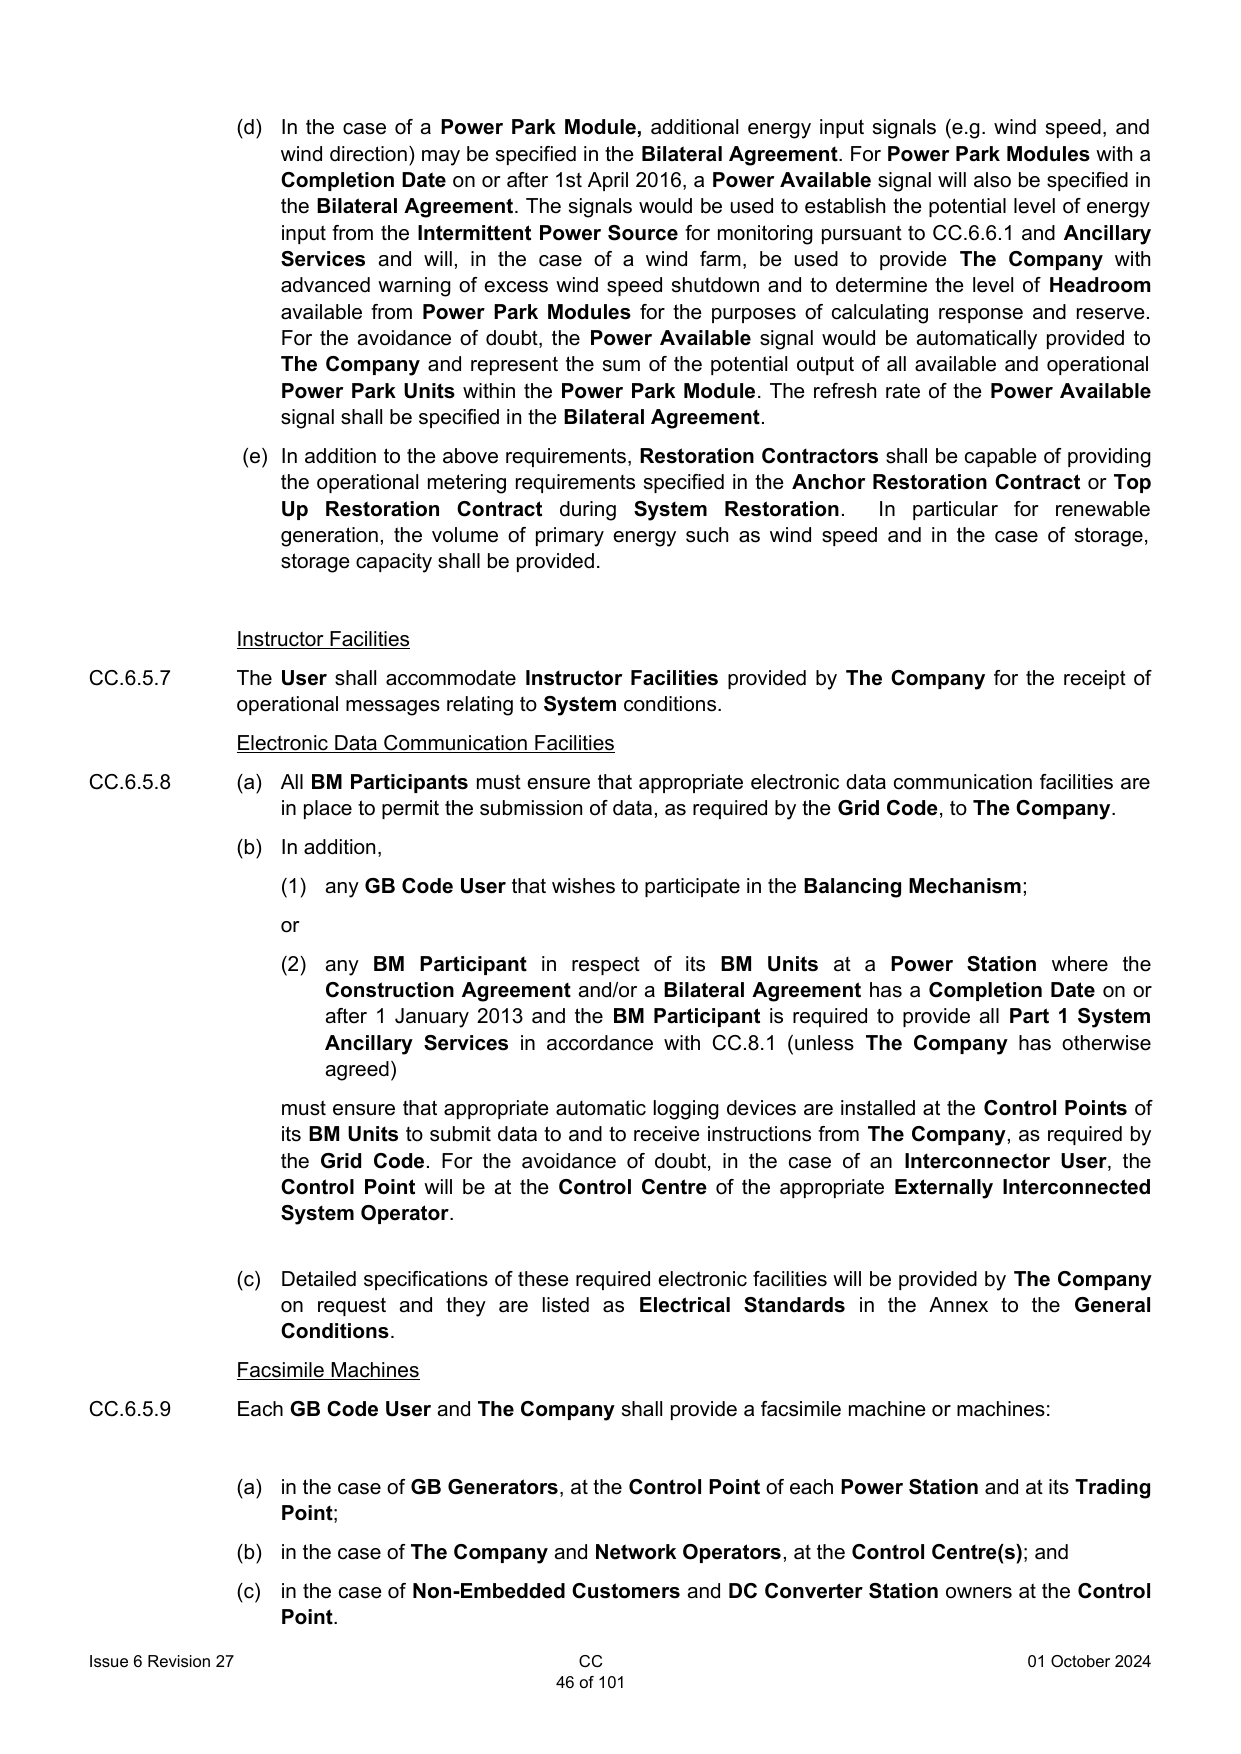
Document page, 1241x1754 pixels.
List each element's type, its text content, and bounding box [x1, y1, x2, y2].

text Electronic Data Communication Facilities [89, 731, 1152, 755]
text CC.6.5.9 Each GB Code User and The Company shall provide a facsimile machine or machines: [89, 1397, 1152, 1421]
text CC.6.5.7 The User shall accommodate Instructor Facilities provided by The Company for the receipt of operational messages relating to System conditions. [89, 666, 1152, 716]
text (a) in the case of GB Generators, at the Control Point of each Power Station and at its Trading Point; [236, 1474, 1152, 1525]
text (1) any GB Code User that wishes to participate in the Balancing Mechanism; [281, 874, 1152, 898]
text or [281, 913, 1152, 937]
text CC.6.5.8 (a) All BM Participants must ensure that appropriate electronic data communication facilities are in place to permit the submission of data, as required by the Grid Code, to The Company. [89, 770, 1152, 820]
text (c) Detailed specifications of these required electronic facilities will be provided by The Company on request and they are listed as Electrical Standards in the Annex to the General Conditions. [236, 1266, 1152, 1343]
text (b) in the case of The Company and Network Operators, at the Control Centre(s); and [236, 1540, 1152, 1564]
text (2) any BM Participant in respect of its BM Units at a Power Station where the Construction Agreement and/or a Bilateral Agreement has a Completion Date on or after 1 January 2013 and the BM Participant is required to provide all Part 1 System Ancillary Services in accordance with CC.8.1 (unless The Company has otherwise agreed) [281, 952, 1152, 1081]
text (c) in the case of Non-Embedded Customers and DC Converter Station owners at the Control Point. [236, 1579, 1152, 1629]
text must ensure that appropriate automatic logging devices are installed at the Control Points of its BM Units to submit data to and to receive instructions from The Company, as required by the Grid Code. For the avoidance of doubt, in the case of an Interconnector User, the Control Point will be at the Control Centre of the appropriate Externally Interconnected System Operator. [236, 1096, 1152, 1225]
text (e) In addition to the above requirements, Restoration Contractors shall be capable of providing the operational metering requirements specified in the Anchor Restoration Contract or Top Up Restoration Contract during System Restoration. In particular for renewable generation, the volume of primary energy such as wind speed and in the case of storage, storage capacity shall be provided. [236, 444, 1152, 573]
text (d) In the case of a Power Park Module, additional energy input signals (e.g. wind speed, and wind direction) may be specified in the Bilateral Agreement. For Power Park Modules with a Completion Date on or after 1st April 2016, a Power Available signal will also be specified in the Bilateral Agreement. The signals would be used to establish the potential level of energy input from the Intermittent Power Source for monitoring pursuant to CC.6.6.1 and Ancillary Services and will, in the case of a wind farm, be used to provide The Company with advanced warning of excess wind speed shutdown and to determine the level of Headroom available from Power Park Modules for the purposes of calculating response and reserve. For the avoidance of doubt, the Power Available signal would be automatically provided to The Company and represent the sum of the potential output of all available and operational Power Park Units within the Power Park Module. The refresh rate of the Power Available signal shall be specified in the Bilateral Agreement. [236, 115, 1152, 429]
text Instructor Facilities [89, 627, 1152, 651]
text Facsimile Machines [89, 1358, 1152, 1382]
text (b) In addition, [236, 835, 1152, 859]
